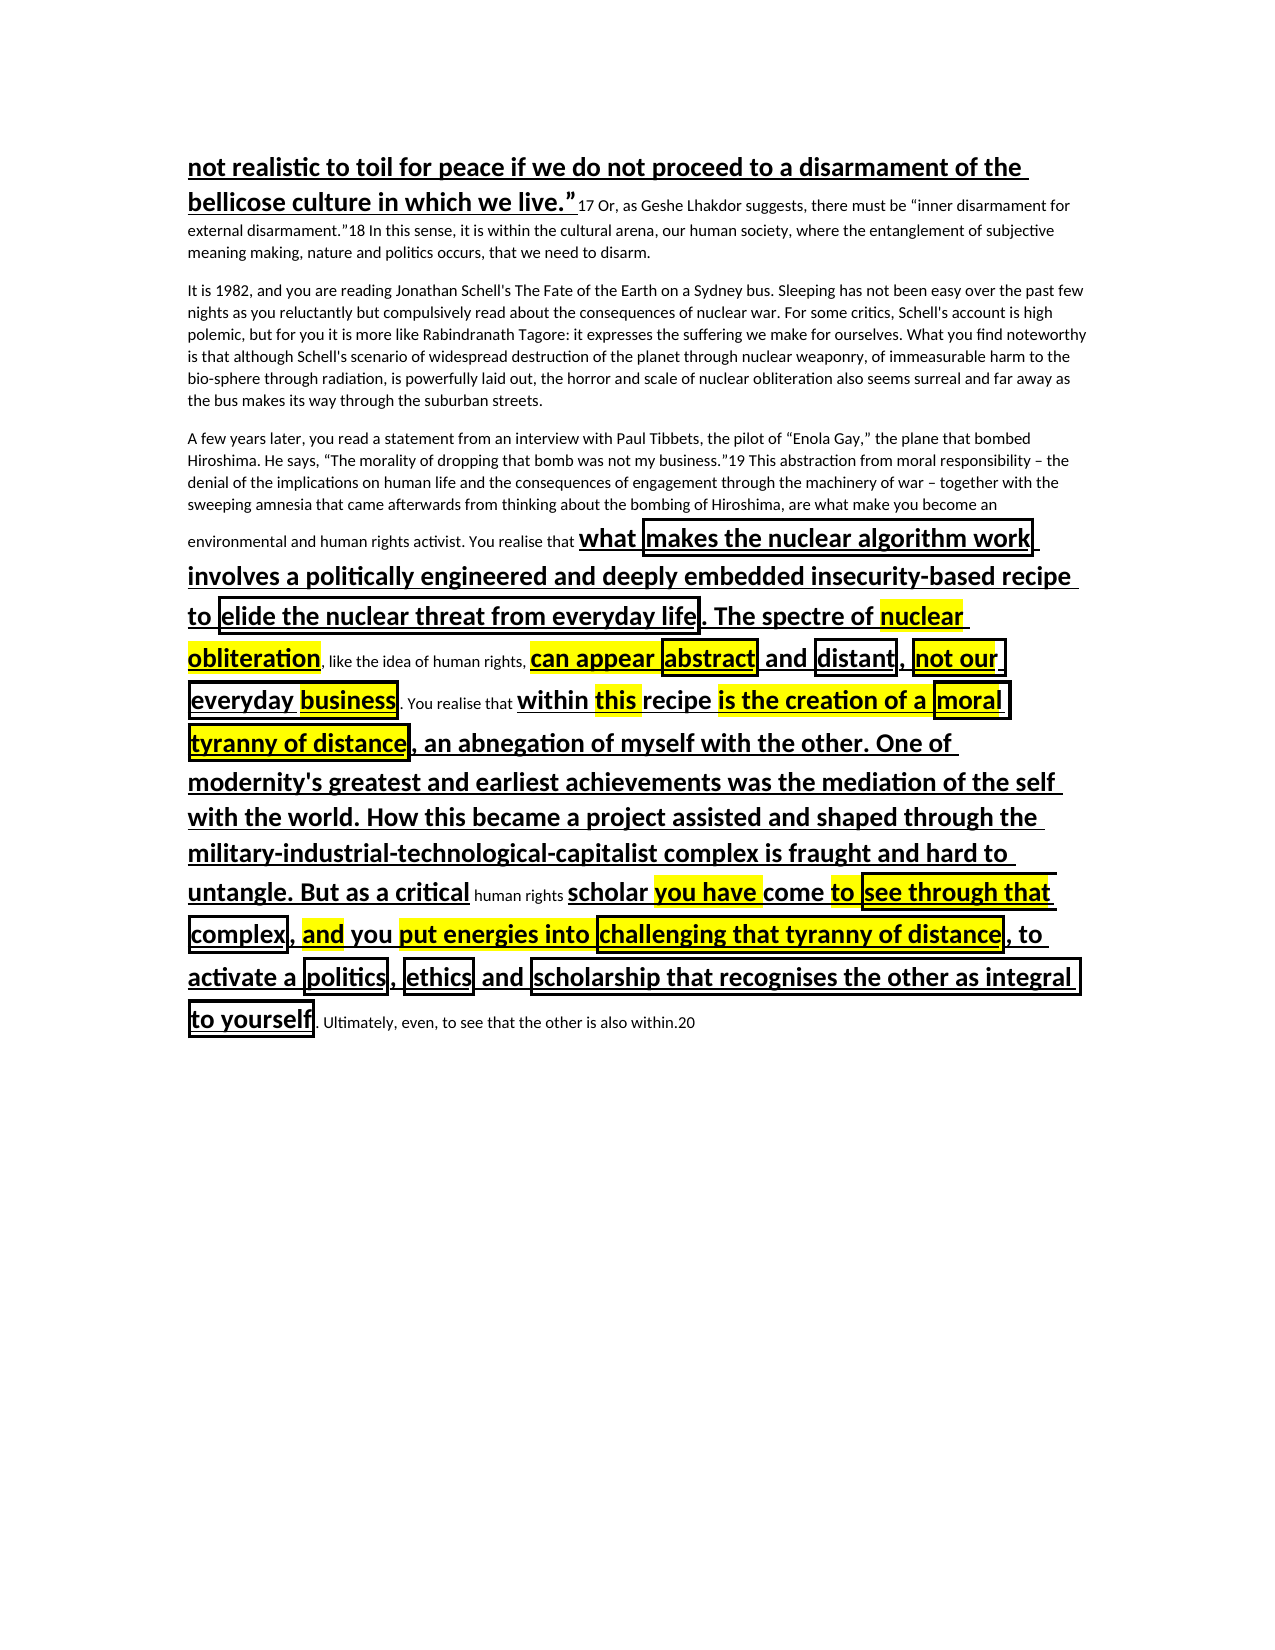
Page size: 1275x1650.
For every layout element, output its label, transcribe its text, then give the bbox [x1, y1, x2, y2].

text It is 1982, and you are reading Jonathan Schell's The Fate of the Earth on a Sydney bus. Sleeping has not been easy over the past few nights as you reluctantly but compulsively read about the consequences of nuclear war. For some critics, Schell's account is high polemic, but for you it is more like Rabindranath Tagore: it expresses the suffering we make for ourselves. What you find noteworthy is that although Schell's scenario of widespread destruction of the planet through nuclear weaponry, of immeasurable harm to the bio-sphere through radiation, is powerfully laid out, the horror and scale of nuclear obliteration also seems surreal and far away as the bus makes its way through the suburban streets. [187, 281, 1087, 410]
text A few years later, you read a statement from an interview with Paul Tibbets, the pilot of “Enola Gay,” the plane that bombed Hiroshima. He says, “The morality of dropping that bomb was not my business.”19 This abstraction from moral responsibility – the denial of the implications on human life and the consequences of engagement through the machinery of war – together with the sweeping amnesia that came afterwards from thinking about the bombing of Hiroshima, are what make you become an environmental and human rights activist. You realise that what makes the nuclear algorithm work involves a politically engineered and deeply embedded insecurity-based recipe to elide the nuclear threat from everyday life. The spectre of nuclear obliteration, like the idea of human rights, can appear abstract and distant, not our everyday business. You realise that within this recipe is the creation of a moral tyranny of distance, an abnegation of myself with the other. One of modernity's greatest and earliest achievements was the mediation of the self with the world. How this became a project assisted and shaped through the military-industrial-technological-capitalist complex is fraught and hard to untangle. But as a critical human rights scholar you have come to see through that complex, and you put energies into challenging that tyranny of distance, to activate a politics, ethics and scholarship that recognises the other as integral to yourself. Ultimately, even, to see that the other is also within.20 [187, 428, 1087, 1038]
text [187, 150, 1087, 262]
